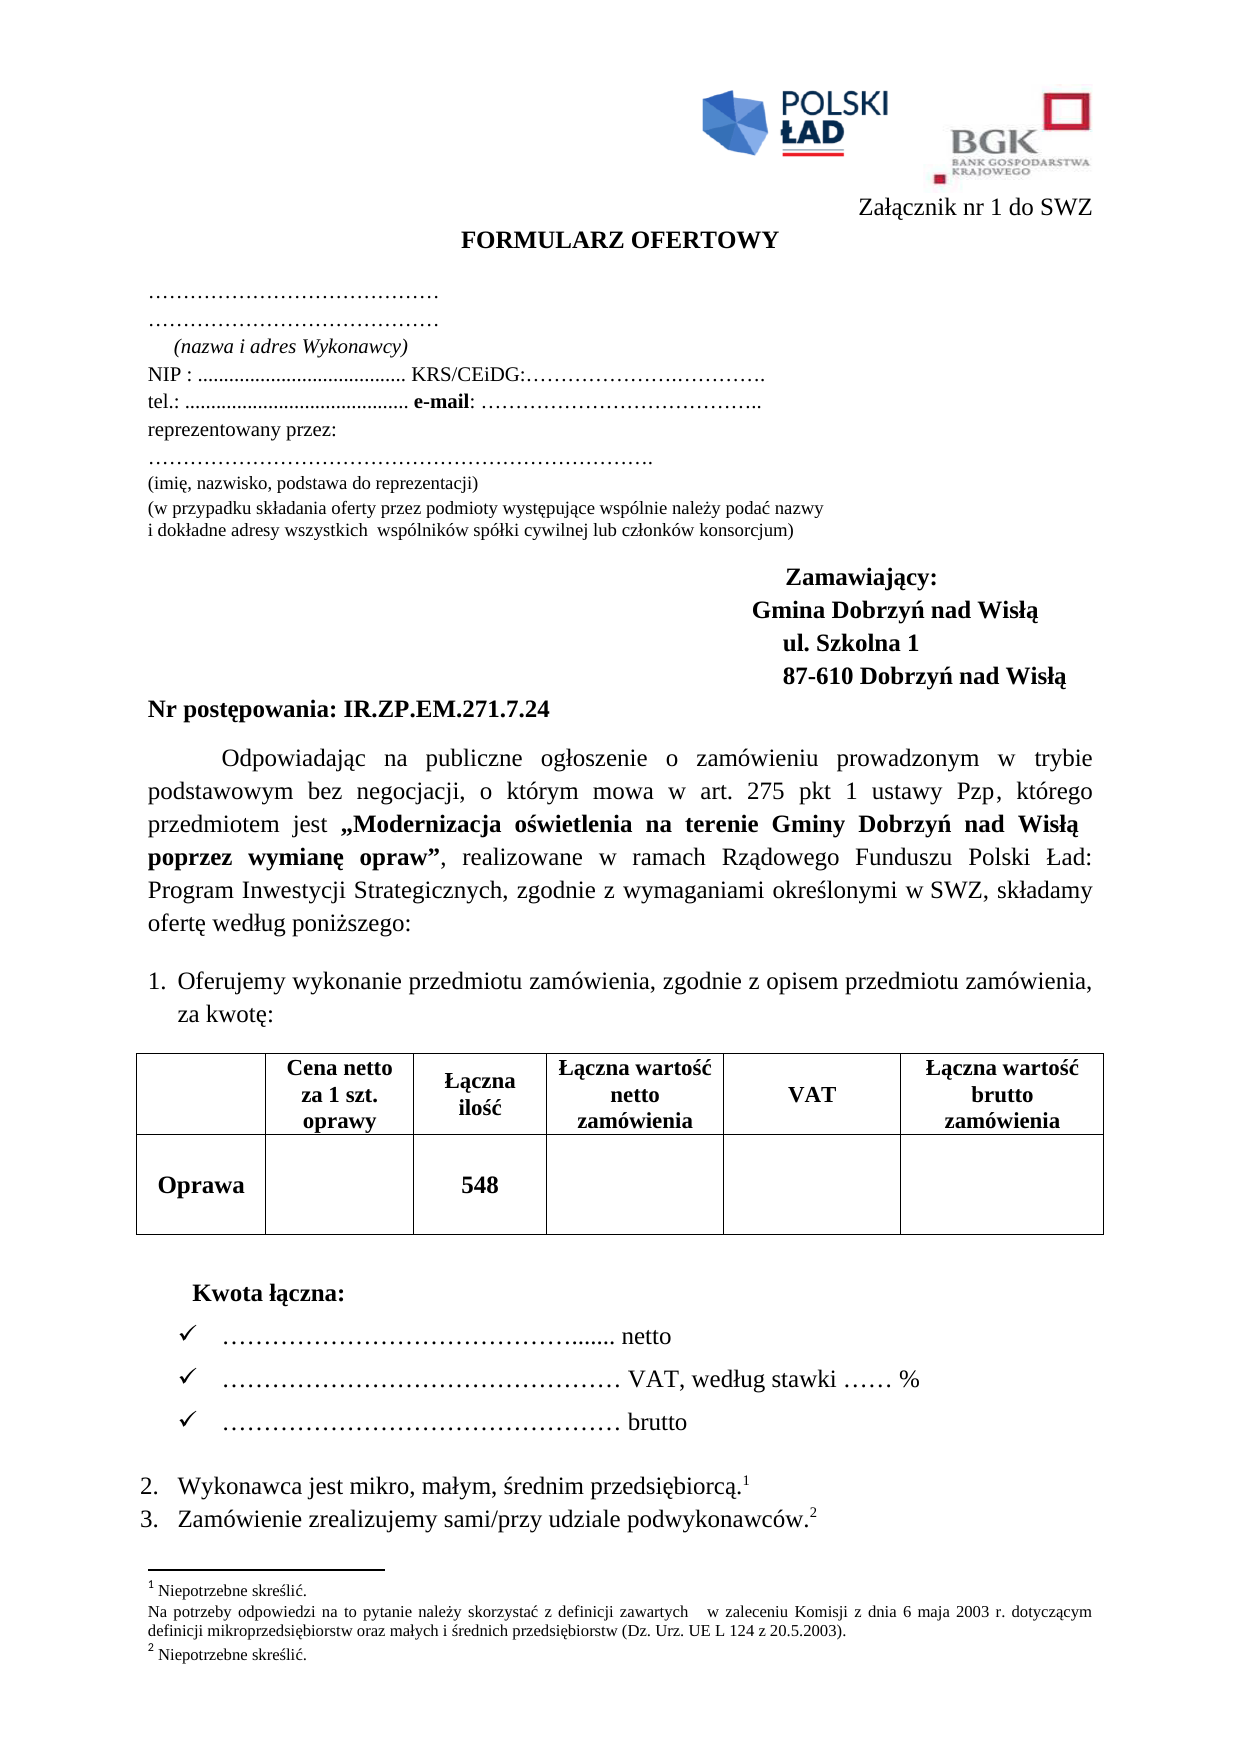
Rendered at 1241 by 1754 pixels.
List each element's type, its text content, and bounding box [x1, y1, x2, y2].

list Wykonawca jest mikro, małym, średnim przedsiębiorcą. [140, 1471, 1093, 1500]
table_cell Oprawa [137, 1135, 265, 1234]
text (w przypadku składania oferty przez podmioty występujące wspólnie należy podać nazwy [148, 497, 1093, 518]
table_cell 548 [414, 1135, 546, 1234]
text Nr postępowania: IR.ZP.EM.271.7.24 [148, 694, 1093, 722]
table_header Łączna wartość netto zamówienia [547, 1054, 723, 1133]
text i dokładne adresy wszystkich wspólników spółki cywilnej lub członków konsorcjum) [148, 518, 1093, 540]
text (nazwa i adres Wykonawcy) [148, 334, 1093, 358]
text ………………………………………………………………. [148, 444, 1093, 469]
table_cell [266, 1135, 413, 1234]
text 87-610 Dobrzyń nad Wisłą [783, 661, 1093, 689]
table_cell [547, 1135, 723, 1234]
list ……………………………………....... netto [177, 1321, 1093, 1350]
text Odpowiadając na publiczne ogłoszenie o zamówieniu prowadzonym w trybie podstawowym bez negocjacji, o którym mowa w art. 275 pkt 1 ustawy Pzp, którego przedmiotem jest „Modernizacja oświetlenia na terenie Gminy Dobrzyń nad Wisłą poprzez wymianę opraw”, realizowane w ramach Rządowego Funduszu Polski Ład: Program Inwestycji Strategicznych, zgodnie z wymaganiami określonymi w SWZ, składamy ofertę według poniższego: [148, 743, 1093, 937]
table_cell [901, 1135, 1103, 1234]
list ………………………………………… brutto [177, 1407, 1093, 1436]
table_cell [724, 1135, 900, 1234]
text Załącznik nr 1 do SWZ [148, 192, 1093, 221]
text (imię, nazwisko, podstawa do reprezentacji) [148, 472, 1093, 494]
text NIP : ........................................ KRS/CEiDG:………………….…………. [148, 362, 1093, 386]
text ul. Szkolna 1 [783, 628, 1093, 656]
table_header Łączna ilość [414, 1054, 546, 1133]
list ………………………………………… VAT, według stawki …… % [177, 1364, 1093, 1393]
table_header VAT [724, 1054, 900, 1133]
table_header Łączna wartość brutto zamówienia [901, 1054, 1103, 1133]
list Oferujemy wykonanie przedmiotu zamówienia, zgodnie z opisem przedmiotu zamówienia, za kwotę: [148, 966, 1093, 1028]
text …………………………………… [148, 307, 1093, 331]
text Zamawiający: [148, 562, 1093, 590]
list Zamówienie zrealizujemy sami/przy udziale podwykonawców. [140, 1504, 1093, 1533]
table_header Cena netto za 1 szt. oprawy [266, 1054, 413, 1133]
text FORMULARZ OFERTOWY [148, 225, 1093, 254]
text Gmina Dobrzyń nad Wisłą [148, 595, 1093, 623]
text tel.: ........................................... e-mail: ………………………………….. [148, 389, 1093, 413]
table_header [137, 1054, 265, 1133]
list Kwota łączna: [192, 1278, 1093, 1307]
text reprezentowany przez: [148, 417, 1093, 441]
text …………………………………… [148, 279, 1093, 303]
